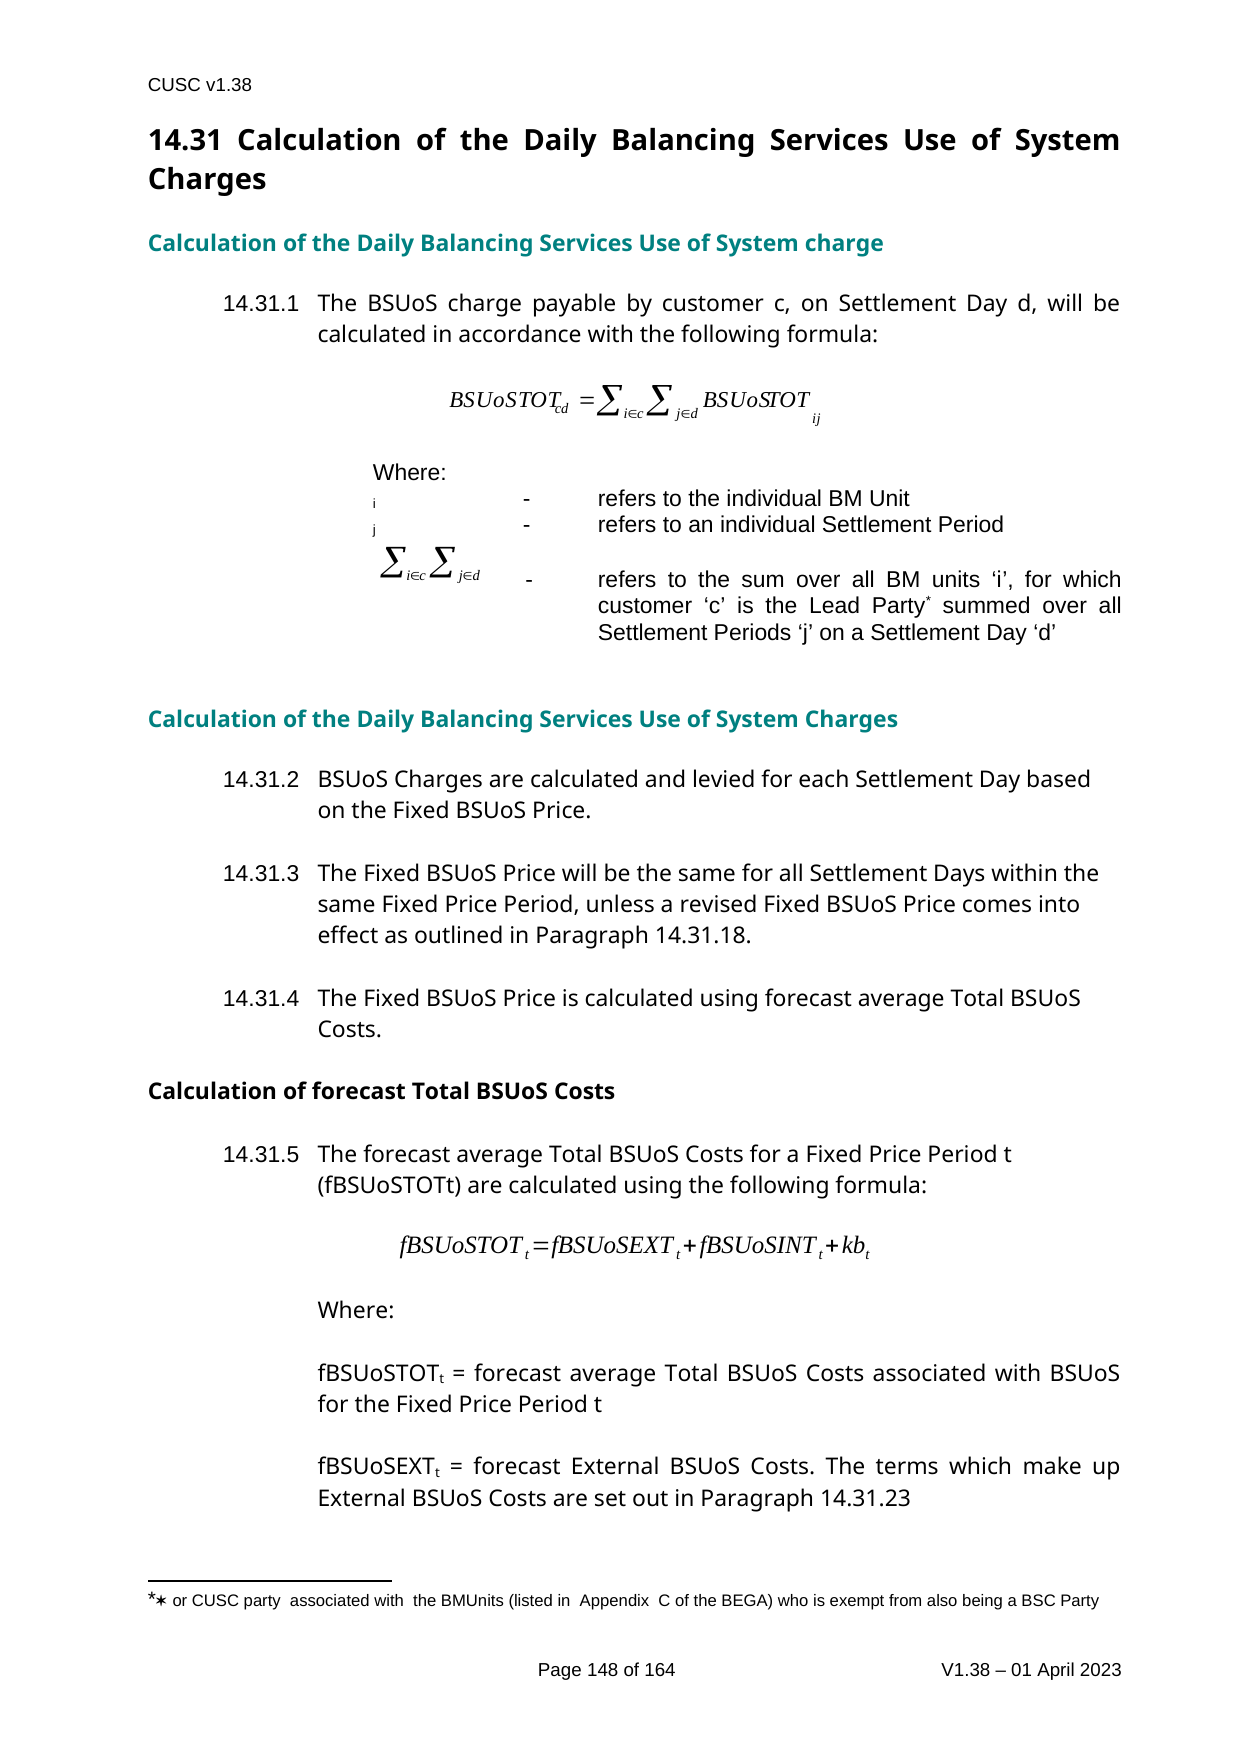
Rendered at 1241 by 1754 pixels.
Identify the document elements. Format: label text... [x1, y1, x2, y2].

text - refers to the sum over all BM units ‘i’, for which customer ‘c’ is the Lead Party* summed over all Settlement Periods ‘j’ on a Settlement Day ‘d’ [376, 538, 1121, 645]
text fBSUoSEXTt = forecast External BSUoS Costs. The terms which make up External BSUoS Costs are set out in Paragraph 14.31.23 [317, 1450, 1121, 1513]
list Where: [317, 1294, 1121, 1325]
list The forecast average Total BSUoS Costs for a Fixed Price Period t (fBSUoSTOTt) are calculated using the following formula: [223, 1138, 1121, 1200]
subtitle Calculation of the Daily Balancing Services Use of System charge [148, 227, 1121, 258]
list The Fixed BSUoS Price is calculated using forecast average Total BSUoS Costs. [223, 981, 1121, 1044]
list The Fixed BSUoS Price will be the same for all Settlement Days within the same Fixed Price Period, unless a revised Fixed BSUoS Price comes into effect as outlined in Paragraph 14.31.18. [223, 856, 1121, 950]
text Where: [298, 458, 1121, 485]
text fBSUoSTOTt = forecast average Total BSUoS Costs associated with BSUoS for the Fixed Price Period t [317, 1357, 1121, 1419]
subtitle Calculation of the Daily Balancing Services Use of System Charges [148, 703, 1121, 734]
subtitle 14.31 Calculation of the Daily Balancing Services Use of System Charges [148, 119, 1121, 198]
text i - refers to the individual BM Unit [298, 485, 1121, 511]
list BSUoS Charges are calculated and levied for each Settlement Day based on the Fixed BSUoS Price. [223, 763, 1121, 825]
list The BSUoS charge payable by customer c, on Settlement Day d, will be calculated in accordance with the following formula: [223, 287, 1121, 349]
text j - refers to an individual Settlement Period [298, 511, 1121, 538]
text Calculation of forecast Total BSUoS Costs [148, 1075, 1121, 1106]
